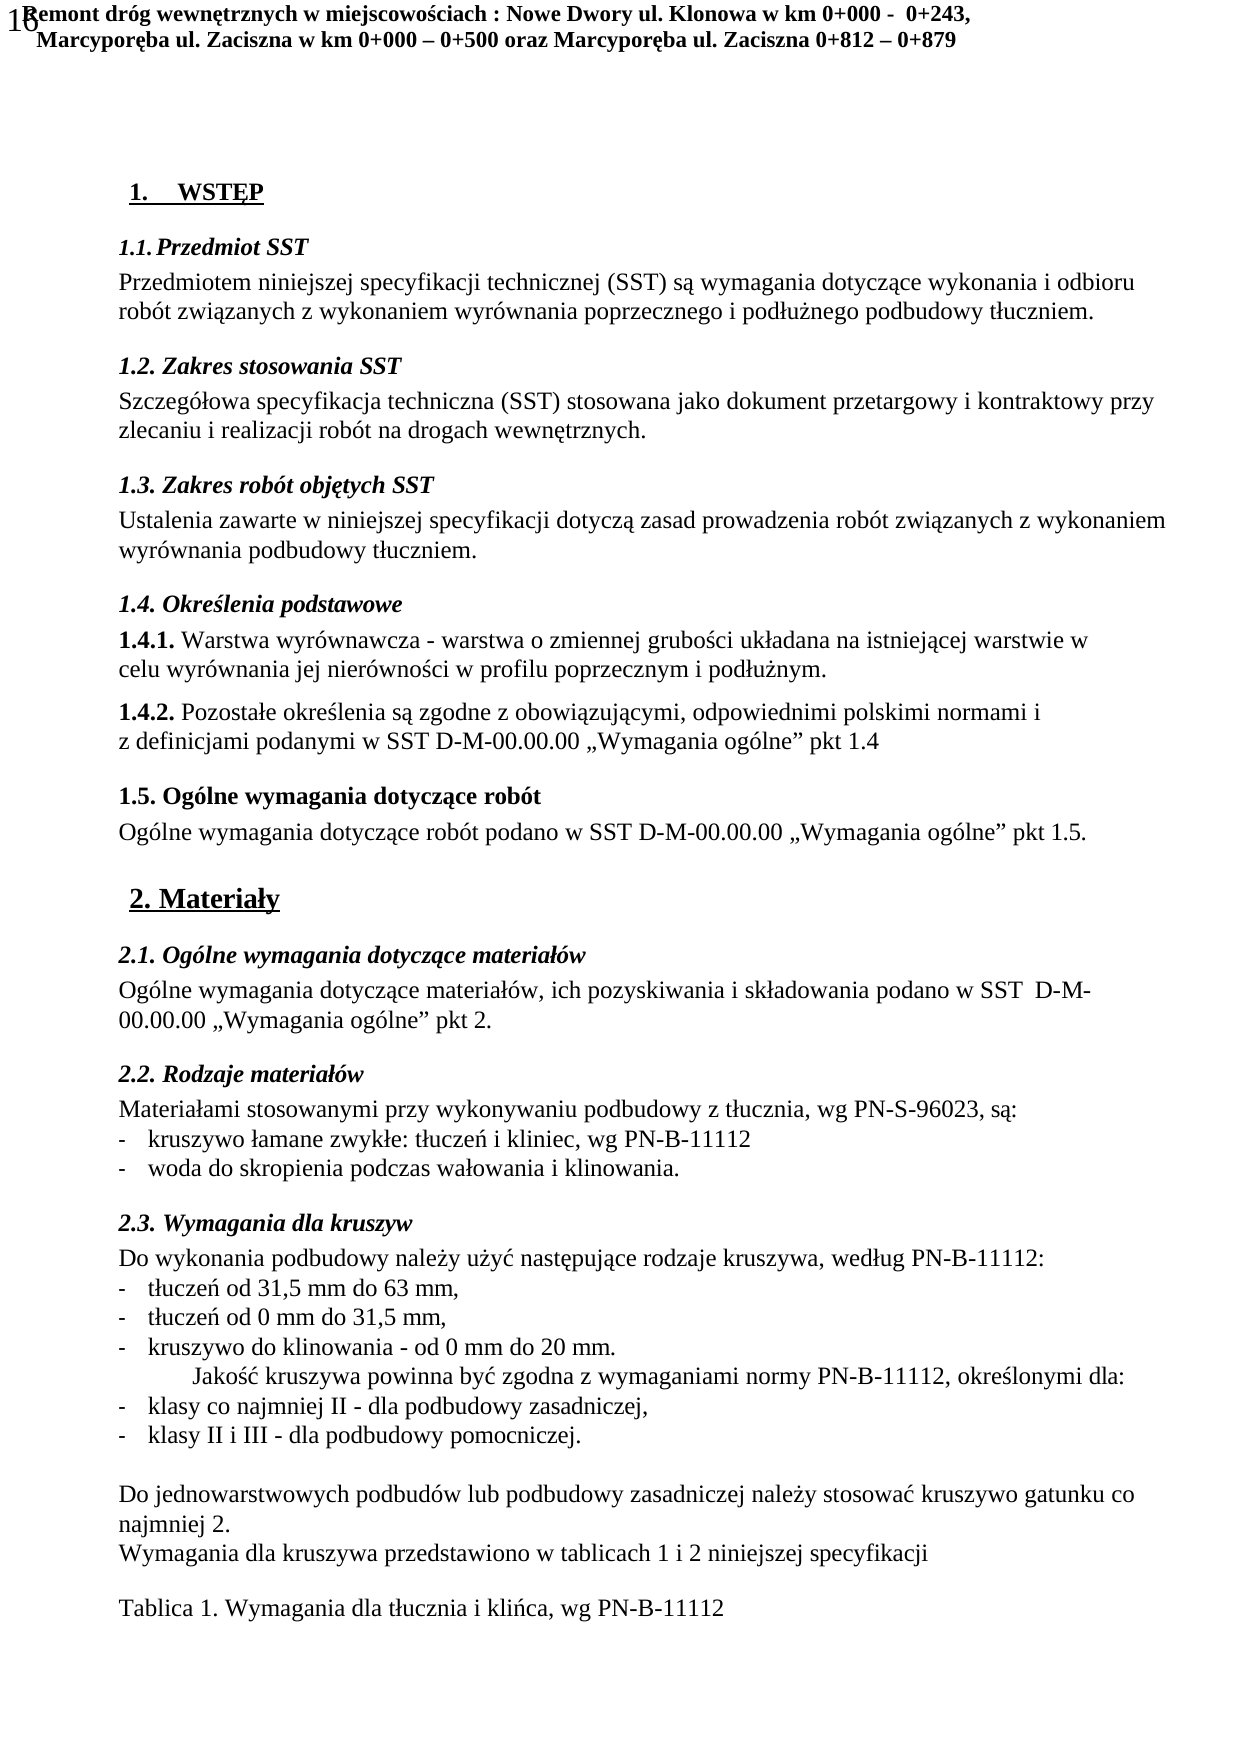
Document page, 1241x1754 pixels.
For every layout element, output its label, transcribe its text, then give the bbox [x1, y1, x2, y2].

list klasy II i III - dla podbudowy pomocniczej. [118, 1420, 1178, 1449]
text Tablica 1. Wymagania dla tłucznia i klińca, wg PN-B-11112 [118, 1593, 1178, 1622]
list kruszywo łamane zwykłe: tłuczeń i kliniec, wg PN-B-11112 [118, 1124, 1178, 1153]
subtitle Przedmiot SST [118, 232, 1178, 260]
list tłuczeń od 0 mm do 31,5 mm, [118, 1302, 1178, 1331]
text 00.00.00 „Wymagania ogólne” pkt 2. [118, 1005, 1178, 1033]
text Jakość kruszywa powinna być zgodna z wymaganiami normy PN-B-11112, określonymi dla: [192, 1361, 1178, 1390]
text Do wykonania podbudowy należy użyć następujące rodzaje kruszywa, według PN-B-11112: [118, 1243, 1178, 1272]
text Do jednowarstwowych podbudów lub podbudowy zasadniczej należy stosować kruszywo gatunku co najmniej 2. [118, 1479, 1178, 1538]
list ​WSTĘP [129, 177, 1178, 206]
text Szczegółowa specyfikacja techniczna (SST) stosowana jako dokument przetargowy i kontraktowy przy zlecaniu i realizacji robót na drogach wewnętrznych. [118, 386, 1178, 444]
list tłuczeń od 31,5 mm do 63 mm, [118, 1273, 1178, 1302]
subtitle Rodzaje materiałów [118, 1059, 1178, 1088]
subtitle Wymagania dla kruszyw [118, 1208, 1178, 1237]
subtitle Zakres robót objętych SST [118, 470, 1178, 499]
text Materiałami stosowanymi przy wykonywaniu podbudowy z tłucznia, wg PN-S-96023, są: [118, 1094, 1178, 1123]
subtitle Ogólne wymagania dotyczące materiałów [118, 940, 1178, 969]
text Ustalenia zawarte w niniejszej specyfikacji dotyczą zasad prowadzenia robót związanych z wykonaniem wyrównania podbudowy tłuczniem. [118, 505, 1178, 563]
subtitle Materiały [129, 881, 1178, 915]
text Wymagania dla kruszywa przedstawiono w tablicach 1 i 2 niniejszej specyfikacji [118, 1538, 1178, 1567]
list Pozostałe określenia są zgodne z obowiązującymi, odpowiednimi polskimi normami i z definicjami podanymi w SST D-M-00.00.00 „Wymagania ogólne” pkt 1.4 [118, 697, 1057, 755]
subtitle Ogólne wymagania dotyczące robót [118, 781, 1178, 810]
text Przedmiotem niniejszej specyfikacji technicznej (SST) są wymagania dotyczące wykonania i odbioru robót związanych z wykonaniem wyrównania poprzecznego i podłużnego podbudowy tłuczniem. [118, 267, 1161, 325]
list klasy co najmniej II - dla podbudowy zasadniczej, [118, 1391, 1178, 1419]
text Ogólne wymagania dotyczące robót podano w SST D-M-00.00.00 „Wymagania ogólne” pkt 1.5. [118, 817, 1178, 845]
subtitle Określenia podstawowe [118, 589, 1178, 618]
list woda do skropienia podczas wałowania i klinowania. [118, 1153, 1178, 1182]
list Warstwa wyrównawcza - warstwa o zmiennej grubości układana na istniejącej warstwie w celu wyrównania jej nierówności w profilu poprzecznym i podłużnym. [118, 625, 1133, 683]
list kruszywo do klinowania - od 0 mm do 20 mm. [118, 1332, 1178, 1361]
subtitle Zakres stosowania SST [118, 351, 1178, 379]
text Ogólne wymagania dotyczące materiałów, ich pozyskiwania i składowania podano w SST D-M- [118, 975, 1178, 1004]
